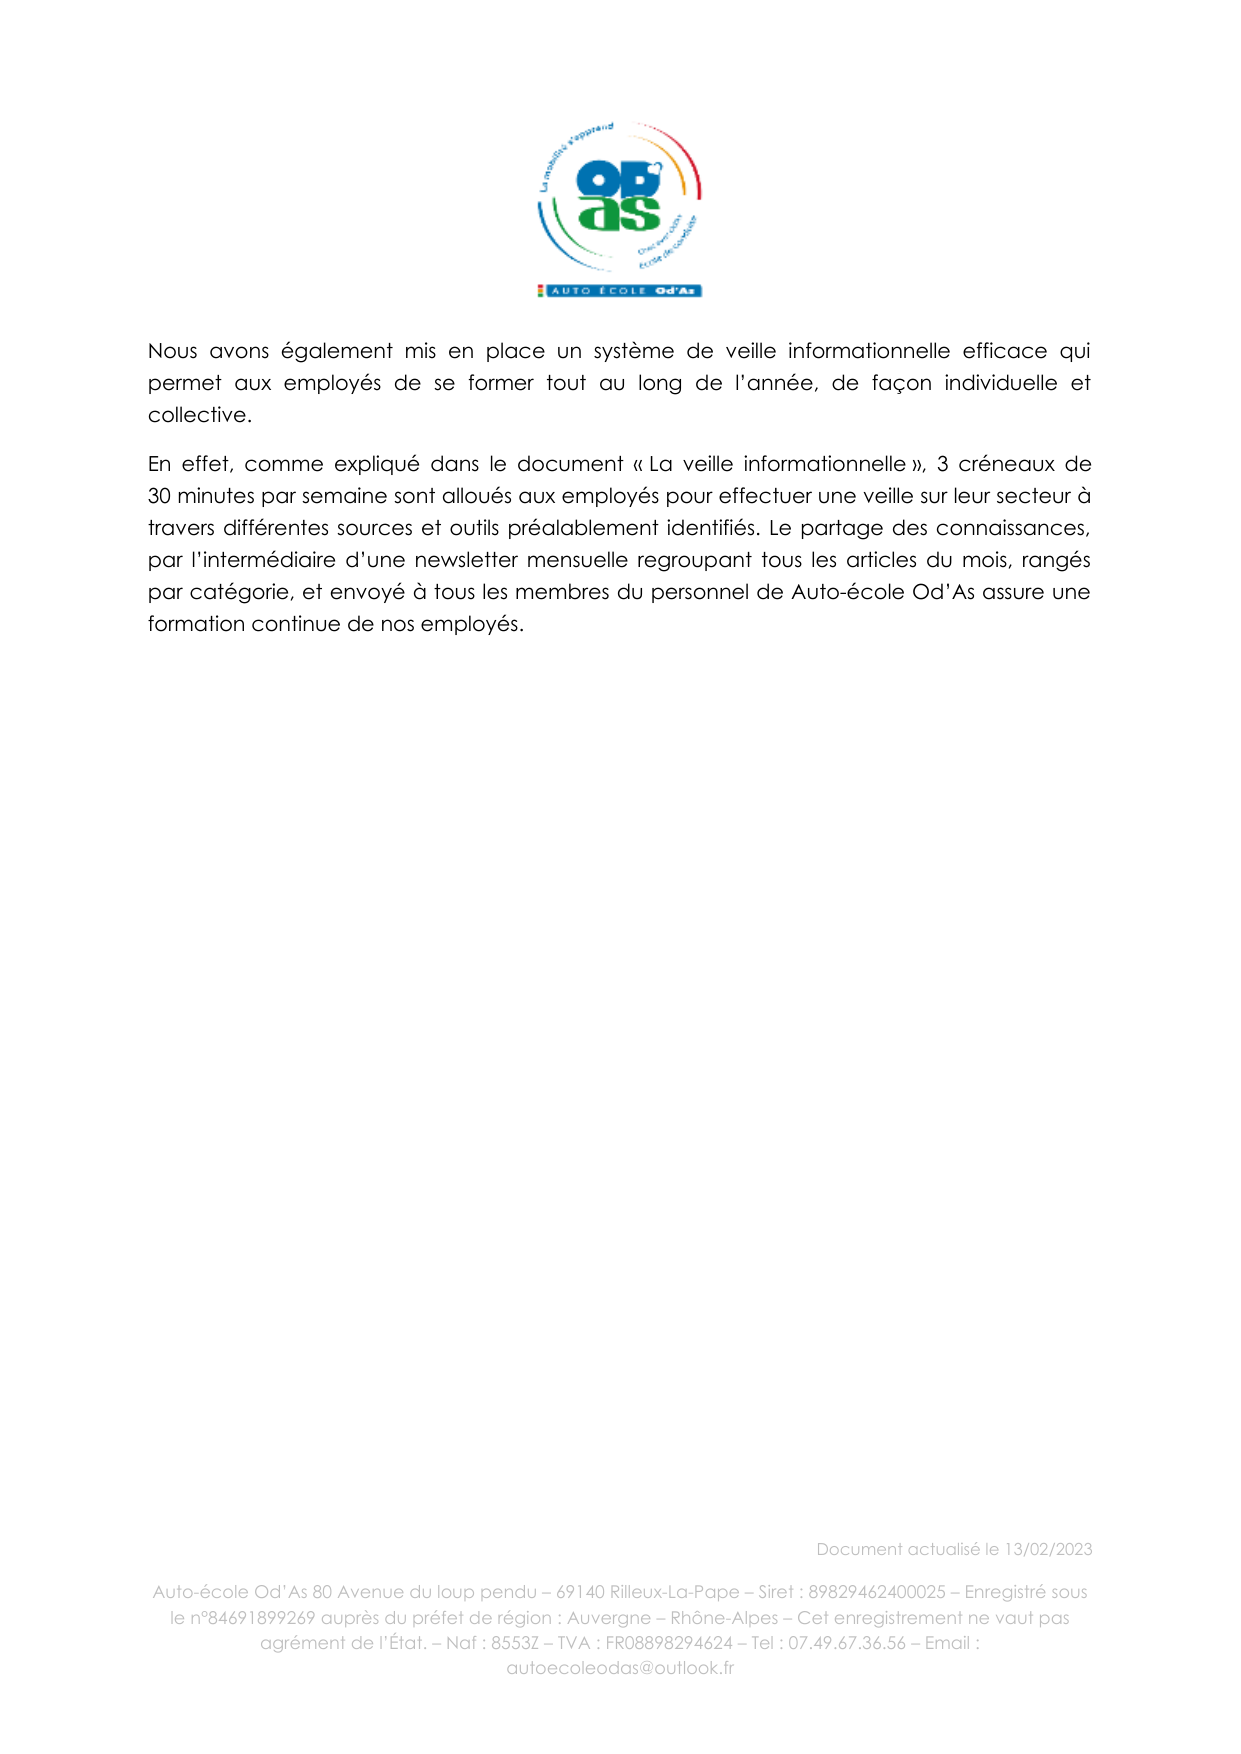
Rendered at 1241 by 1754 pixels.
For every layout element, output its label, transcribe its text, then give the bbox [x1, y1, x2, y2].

text En effet, comme expliqué dans le document « La veille informationnelle », 3 créneaux de 30 minutes par semaine sont alloués aux employés pour effectuer une veille sur leur secteur à travers différentes sources et outils préalablement identifiés. Le partage des connaissances, par l’intermédiaire d’une newsletter mensuelle regroupant tous les articles du mois, rangés par catégorie, et envoyé à tous les membres du personnel de Auto-école Od’As assure une formation continue de nos employés. [148, 448, 1093, 638]
text Nous avons également mis en place un système de veille informationnelle efficace qui permet aux employés de se former tout au long de l’année, de façon individuelle et collective. [148, 335, 1093, 429]
picture [485, 73, 756, 335]
